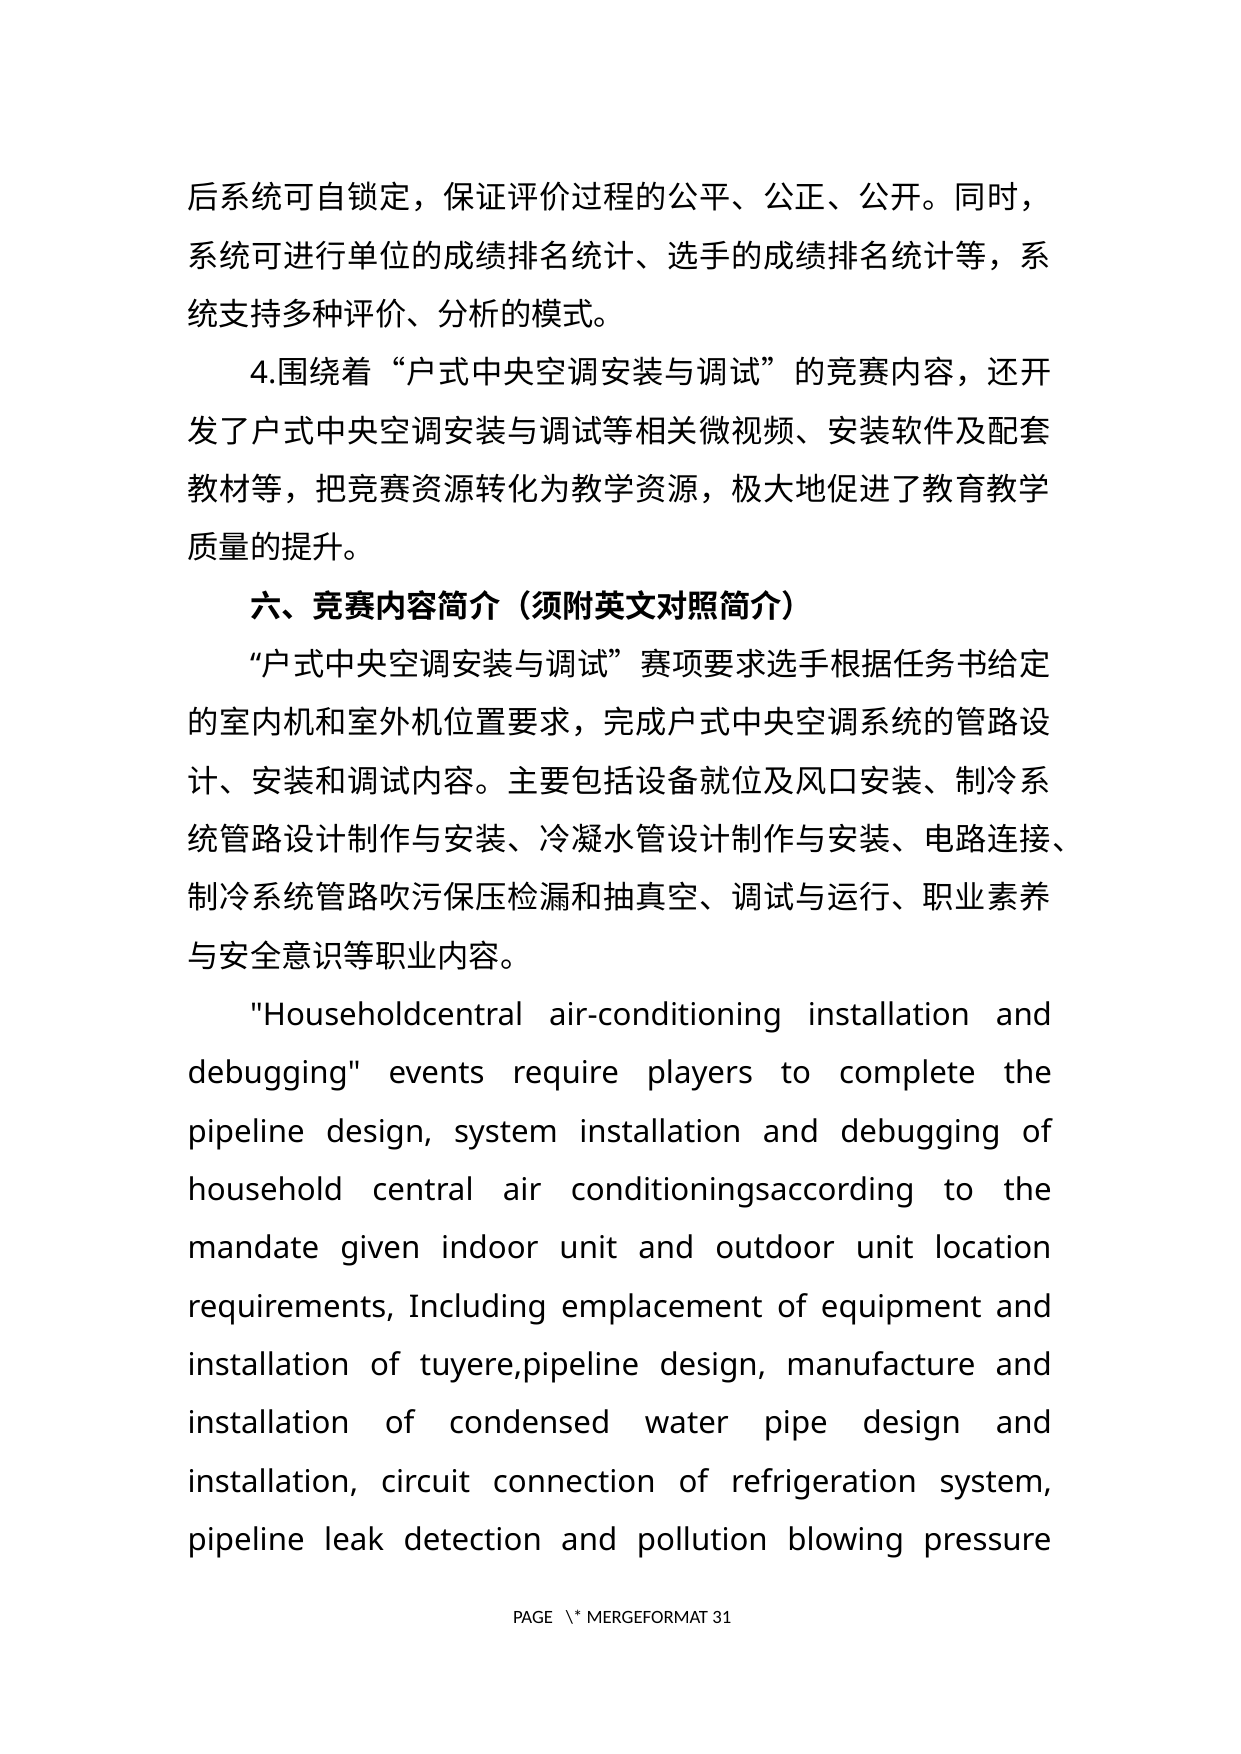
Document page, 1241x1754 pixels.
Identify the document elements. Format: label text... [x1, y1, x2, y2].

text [187, 162, 1053, 337]
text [187, 979, 1053, 1562]
text 六、竞赛内容简介（须附英文对照简介） [187, 570, 1053, 629]
text 4.围绕着“户式中央空调安装与调试”的竞赛内容，还开发了户式中央空调安装与调试等相关微视频、安装软件及配套教材等，把竞赛资源转化为教学资源，极大地促进了教育教学质量的提升。 [187, 337, 1053, 570]
text “户式中央空调安装与调试”赛项要求选手根据任务书给定的室内机和室外机位置要求，完成户式中央空调系统的管路设计、安装和调试内容。主要包括设备就位及风口安装、制冷系统管路设计制作与安装、冷凝水管设计制作与安装、电路连接、制冷系统管路吹污保压检漏和抽真空、调试与运行、职业素养与安全意识等职业内容。 [187, 629, 1053, 979]
